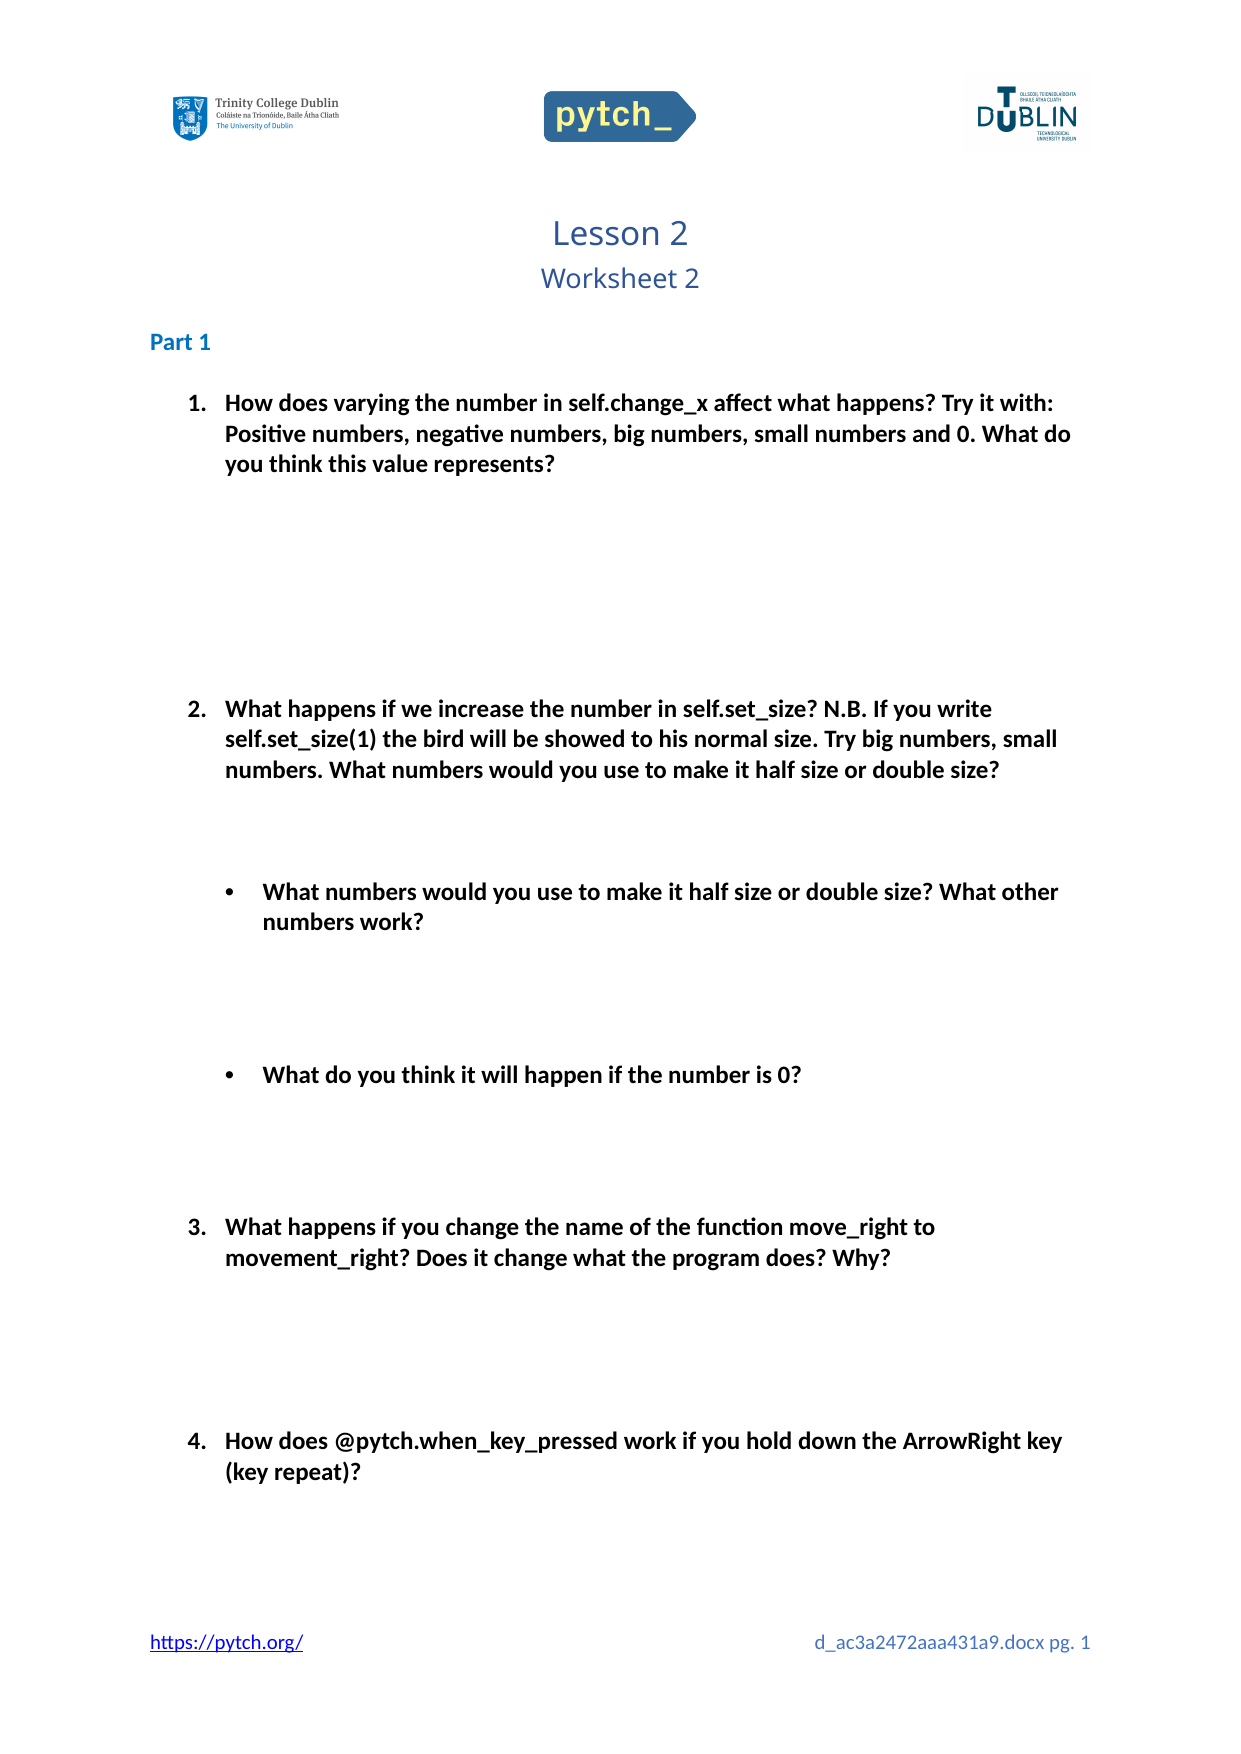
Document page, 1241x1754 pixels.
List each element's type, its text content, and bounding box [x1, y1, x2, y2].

picture [496, 78, 744, 154]
list What happens if you change the name of the function move_right to movement_right? Does it change what the program does? Why? [187, 1212, 1090, 1273]
picture [963, 73, 1091, 154]
subtitle Worksheet 2 [150, 259, 1090, 296]
list What happens if we increase the number in self.set_size? N.B. If you write self.set_size(1) the bird will be showed to his normal size. Try big numbers, small numbers. What numbers would you use to make it half size or double size? [187, 693, 1090, 784]
picture [150, 81, 362, 154]
list How does varying the number in self.change_x affect what happens? Try it with: Positive numbers, negative numbers, big numbers, small numbers and 0. What do you think this value represents? [187, 387, 1090, 479]
text Part 1 [150, 326, 1090, 357]
list What numbers would you use to make it half size or double size? What other numbers work? [225, 876, 1090, 937]
list How does @pytch.when_key_pressed work if you hold down the ArrowRight key (key repeat)? [187, 1425, 1090, 1486]
subtitle Lesson 2 [150, 209, 1090, 255]
list What do you think it will happen if the number is 0? [225, 1059, 1090, 1089]
